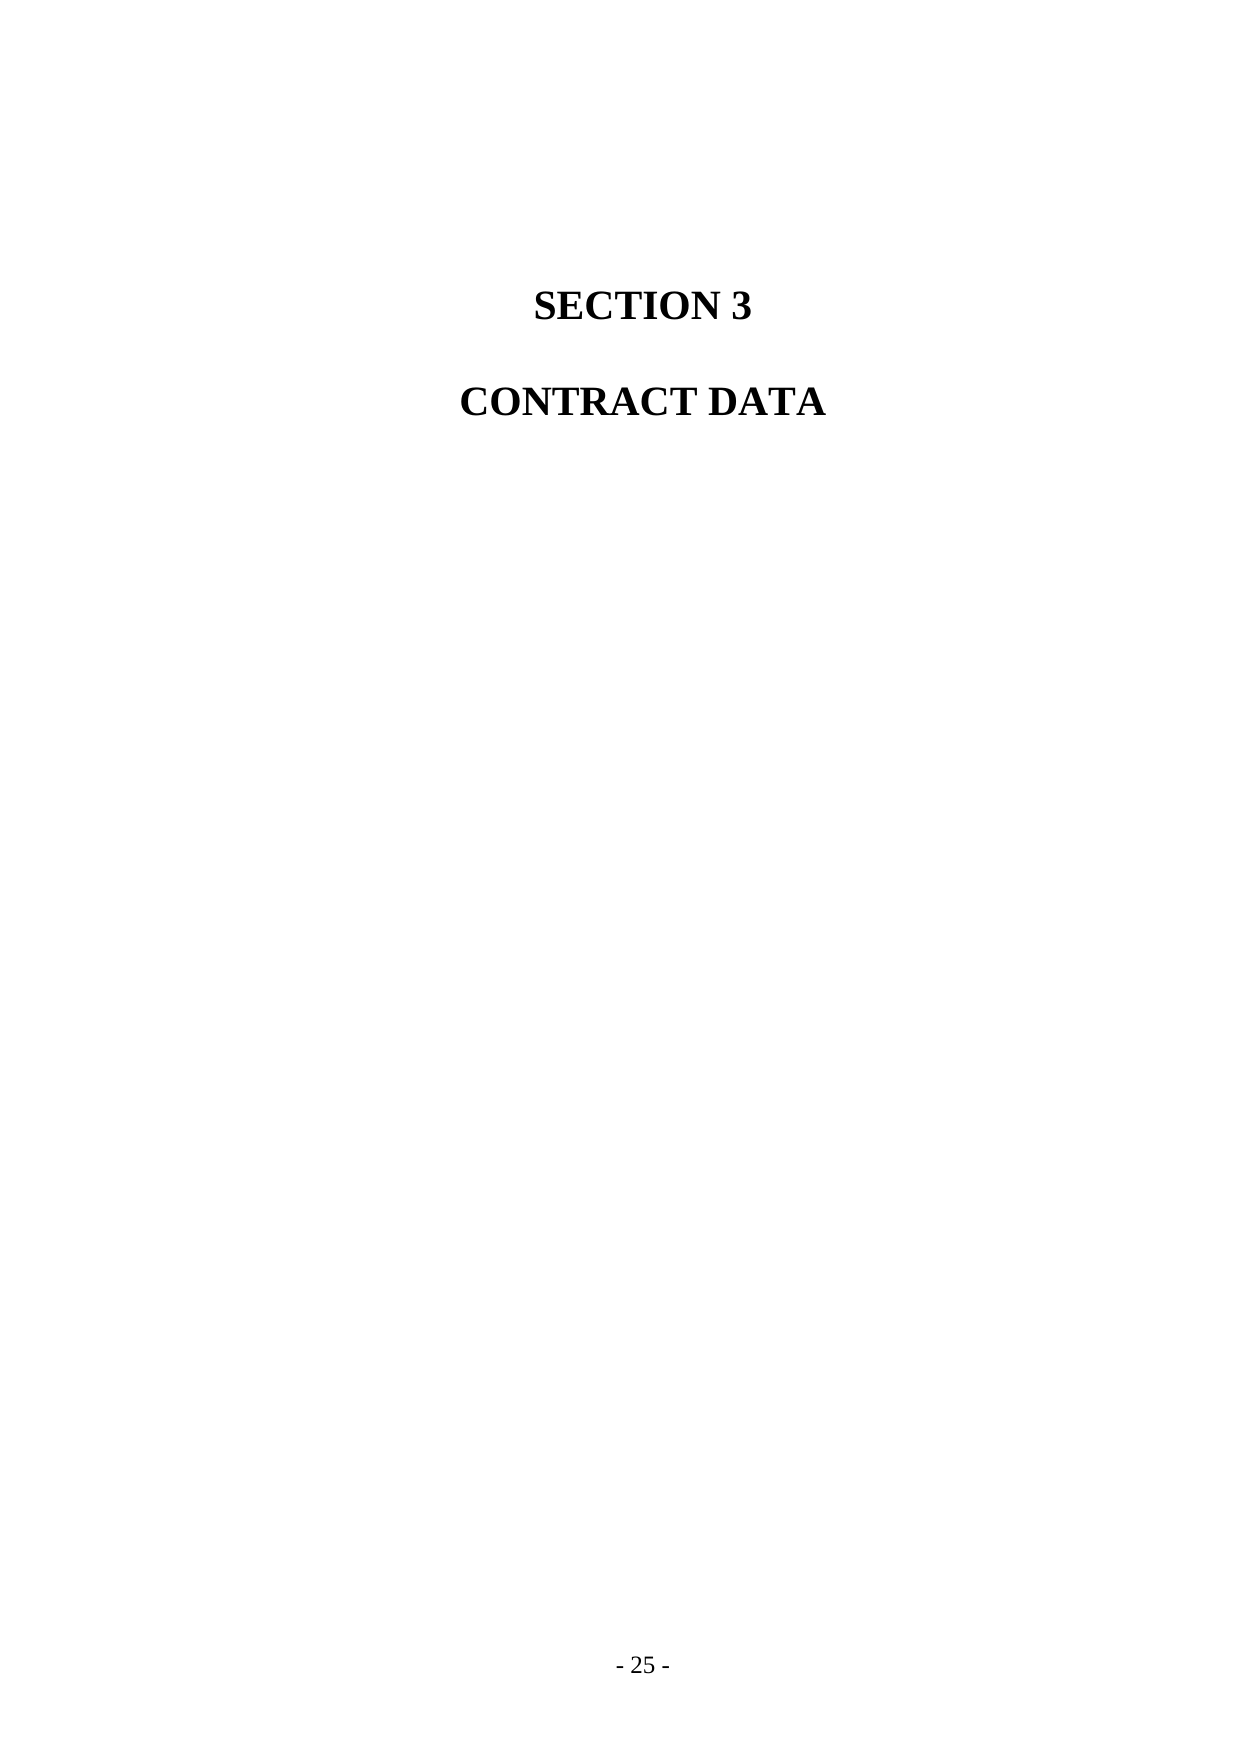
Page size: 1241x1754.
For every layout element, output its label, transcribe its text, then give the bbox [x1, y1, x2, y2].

text SECTION 3 [150, 280, 1135, 328]
text CONTRACT DATA [150, 376, 1135, 424]
